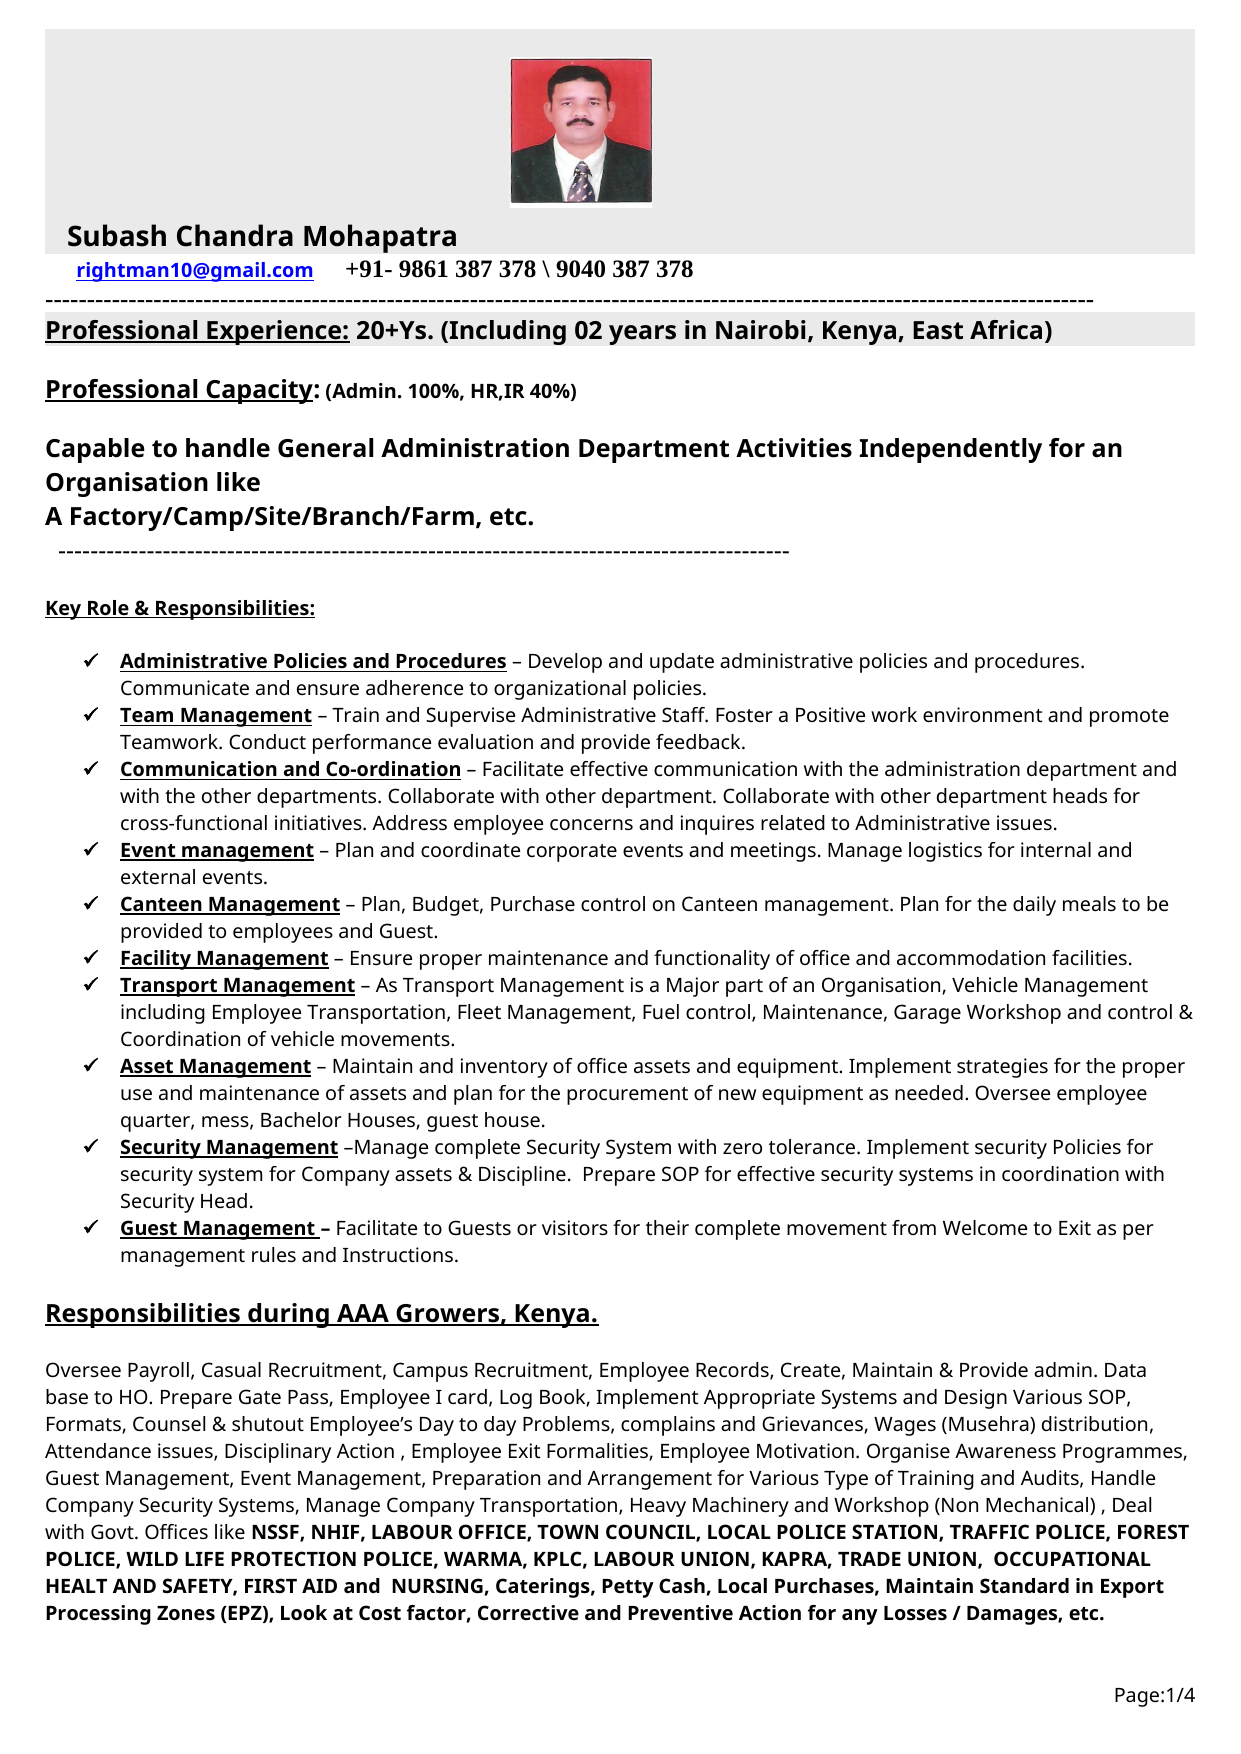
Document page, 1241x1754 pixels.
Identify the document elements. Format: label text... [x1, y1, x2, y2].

list Administrative Policies and Procedures – Develop and update administrative policies and procedures. Communicate and ensure adherence to organizational policies. [82, 648, 1195, 702]
text Professional Experience: 20+Ys. (Including 02 years in Nairobi, Kenya, East Africa) [45, 312, 1195, 346]
text Subash Chandra Mohapatra [45, 216, 1195, 254]
list Facility Management – Ensure proper maintenance and functionality of office and accommodation facilities. [82, 944, 1195, 971]
text Capable to handle General Administration Department Activities Independently for an Organisation like [45, 431, 1195, 499]
text Responsibilities during AAA Growers, Kenya. [45, 1295, 1195, 1329]
text Page:1/4 [45, 1682, 1195, 1709]
list Asset Management – Maintain and inventory of office assets and equipment. Implement strategies for the proper use and maintenance of assets and plan for the procurement of new equipment as needed. Oversee employee quarter, mess, Bachelor Houses, guest house. [82, 1052, 1195, 1133]
text Professional Capacity: (Admin. 100%, HR,IR 40%) [45, 371, 1195, 406]
text rightman10@gmail.com +91- 9861 387 378 \ 9040 387 378 [45, 254, 1195, 284]
list Team Management – Train and Supervise Administrative Staff. Foster a Positive work environment and promote Teamwork. Conduct performance evaluation and provide feedback. [82, 702, 1195, 756]
text ------------------------------------------------------------------------------------------- [45, 533, 1195, 567]
text Key Role & Responsibilities: [45, 594, 1195, 621]
list Transport Management – As Transport Management is a Major part of an Organisation, Vehicle Management including Employee Transportation, Fleet Management, Fuel control, Maintenance, Garage Workshop and control & Coordination of vehicle movements. [82, 971, 1195, 1052]
picture [509, 57, 653, 208]
list Communication and Co-ordination – Facilitate effective communication with the administration department and with the other departments. Collaborate with other department. Collaborate with other department heads for cross-functional initiatives. Address employee concerns and inquires related to Administrative issues. [82, 756, 1195, 837]
list Event management – Plan and coordinate corporate events and meetings. Manage logistics for internal and external events. [82, 837, 1195, 891]
text A Factory/Camp/Site/Branch/Farm, etc. [45, 499, 1195, 533]
list Guest Management – Facilitate to Guests or visitors for their complete movement from Welcome to Exit as per management rules and Instructions. [82, 1214, 1195, 1268]
text ------------------------------------------------------------------------------------------------------------------------------ [45, 284, 1195, 312]
list Canteen Management – Plan, Budget, Purchase control on Canteen management. Plan for the daily meals to be provided to employees and Guest. [82, 891, 1195, 944]
text Oversee Payroll, Casual Recruitment, Campus Recruitment, Employee Records, Create, Maintain & Provide admin. Data base to HO. Prepare Gate Pass, Employee I card, Log Book, Implement Appropriate Systems and Design Various SOP, Formats, Counsel & shutout Employee’s Day to day Problems, complains and Grievances, Wages (Musehra) distribution, Attendance issues, Disciplinary Action , Employee Exit Formalities, Employee Motivation. Organise Awareness Programmes, Guest Management, Event Management, Preparation and Arrangement for Various Type of Training and Audits, Handle Company Security Systems, Manage Company Transportation, Heavy Machinery and Workshop (Non Mechanical) , Deal with Govt. Offices like NSSF, NHIF, LABOUR OFFICE, TOWN COUNCIL, LOCAL POLICE STATION, TRAFFIC POLICE, FOREST POLICE, WILD LIFE PROTECTION POLICE, WARMA, KPLC, LABOUR UNION, KAPRA, TRADE UNION, OCCUPATIONAL HEALT AND SAFETY, FIRST AID and NURSING, Caterings, Petty Cash, Local Purchases, Maintain Standard in Export Processing Zones (EPZ), Look at Cost factor, Corrective and Preventive Action for any Losses / Damages, etc. [45, 1356, 1195, 1626]
list Security Management –Manage complete Security System with zero tolerance. Implement security Policies for security system for Company assets & Discipline. Prepare SOP for effective security systems in coordination with Security Head. [82, 1133, 1195, 1214]
